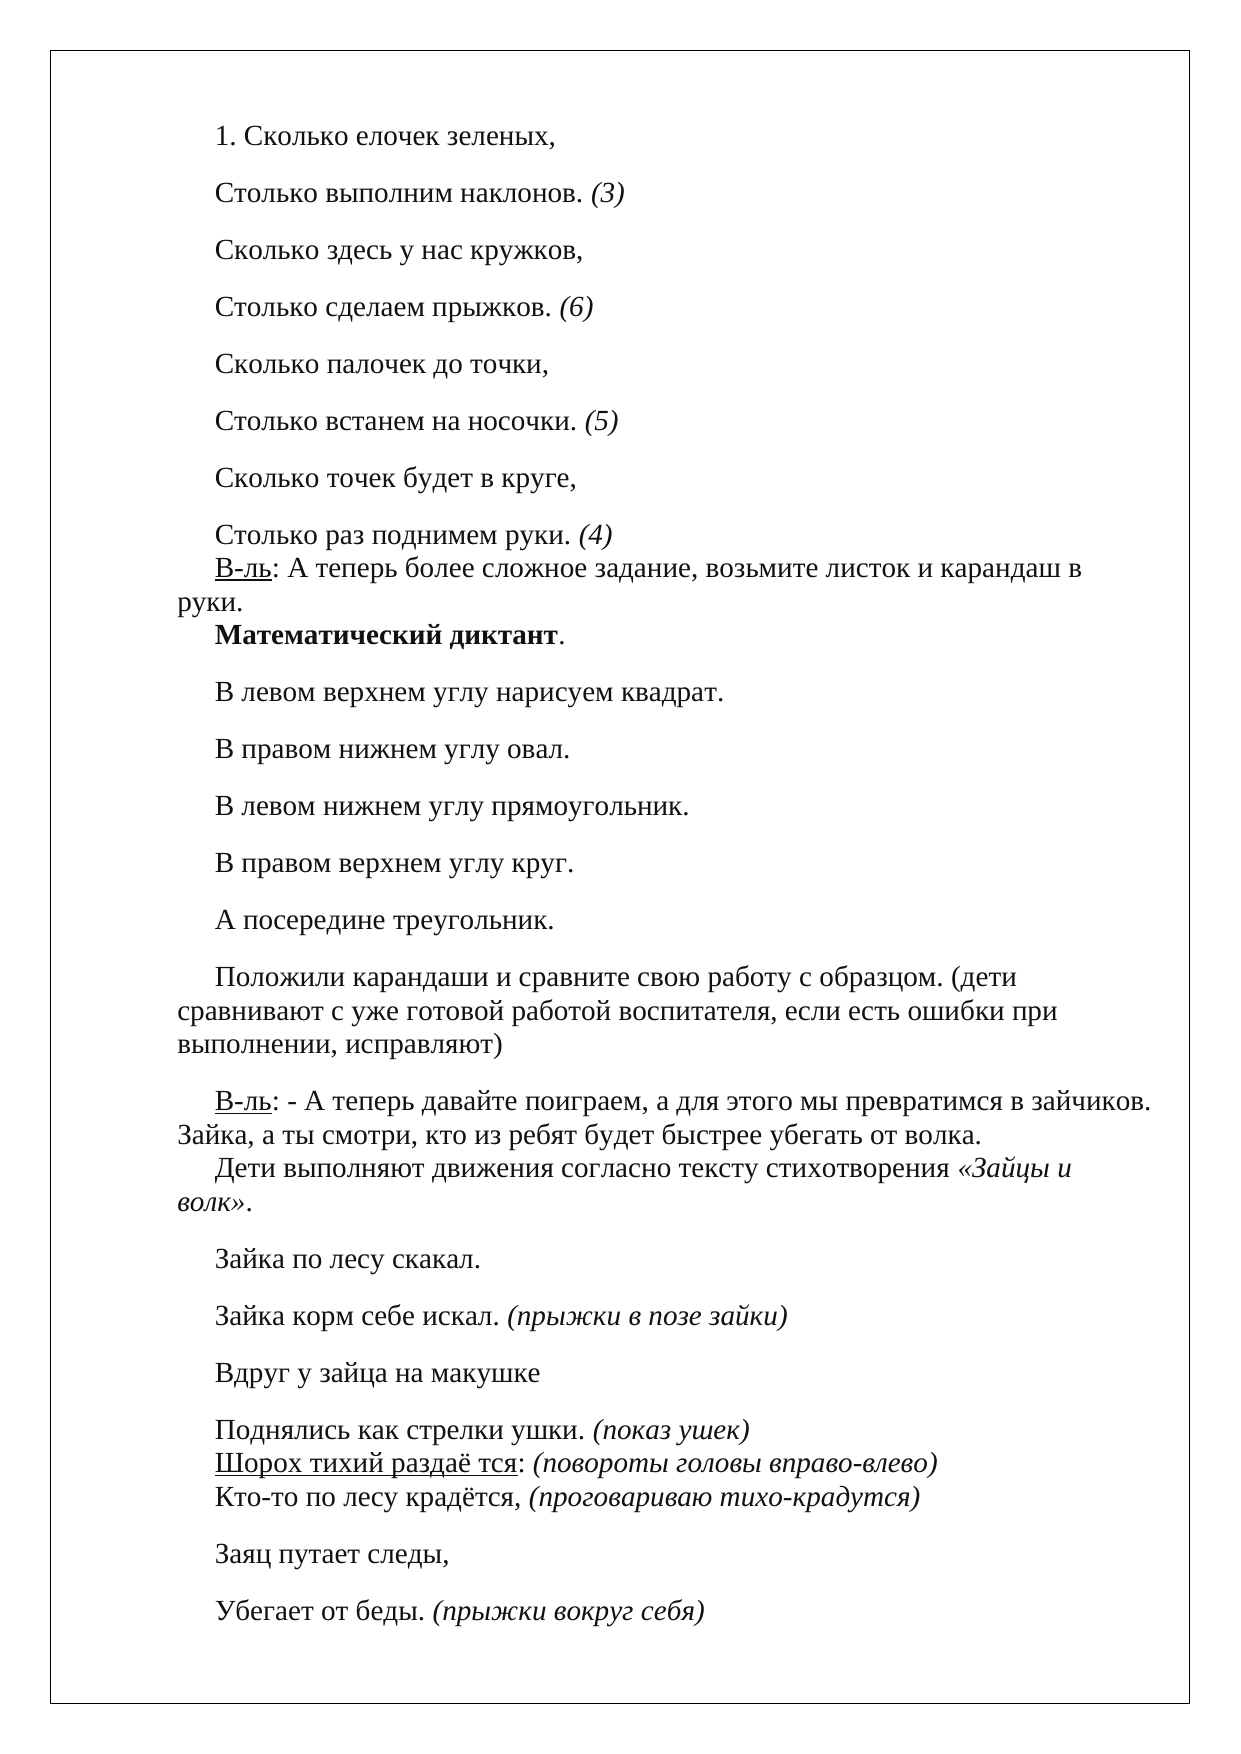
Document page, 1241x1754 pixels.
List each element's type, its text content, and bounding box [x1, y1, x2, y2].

text Сколько здесь у нас кружков, [177, 232, 1152, 266]
text Математический диктант. [177, 617, 1152, 651]
text Столько раз поднимем руки. (4) [177, 517, 1152, 550]
text Столько сделаем прыжков. (6) [177, 289, 1152, 322]
text Шорох тихий раздаё тся: (повороты головы вправо-влево) [177, 1446, 1152, 1479]
text Дети выполняют движения согласно тексту стихотворения «Зайцы и волк». [177, 1151, 1152, 1218]
text Положили карандаши и сравните свою работу с образцом. (дети сравнивают с уже готовой работой воспитателя, если есть ошибки при выполнении, исправляют) [177, 959, 1152, 1060]
text 1. Сколько елочек зеленых, [177, 118, 1152, 152]
text В правом верхнем углу круг. [177, 845, 1152, 879]
text Столько выполним наклонов. (3) [177, 175, 1152, 208]
text А посередине треугольник. [177, 902, 1152, 936]
text В левом верхнем углу нарисуем квадрат. [177, 674, 1152, 708]
text В левом нижнем углу прямоугольник. [177, 788, 1152, 822]
text В правом нижнем углу овал. [177, 731, 1152, 765]
text Заяц путает следы, [177, 1536, 1152, 1569]
text Зайка корм себе искал. (прыжки в позе зайки) [177, 1298, 1152, 1332]
text Столько встанем на носочки. (5) [177, 403, 1152, 436]
text В-ль: А теперь более сложное задание, возьмите листок и карандаш в руки. [177, 550, 1152, 617]
text Кто-то по лесу крадётся, (проговариваю тихо-крадутся) [177, 1479, 1152, 1513]
text Зайка по лесу скакал. [177, 1241, 1152, 1274]
text Поднялись как стрелки ушки. (показ ушек) [177, 1412, 1152, 1446]
text Сколько палочек до точки, [177, 346, 1152, 379]
text В-ль: - А теперь давайте поиграем, а для этого мы превратимся в зайчиков. Зайка, а ты смотри, кто из ребят будет быстрее убегать от волка. [177, 1083, 1152, 1151]
text Вдруг у зайца на макушке [177, 1355, 1152, 1388]
text Сколько точек будет в круге, [177, 460, 1152, 493]
text Убегает от беды. (прыжки вокруг себя) [177, 1593, 1152, 1627]
